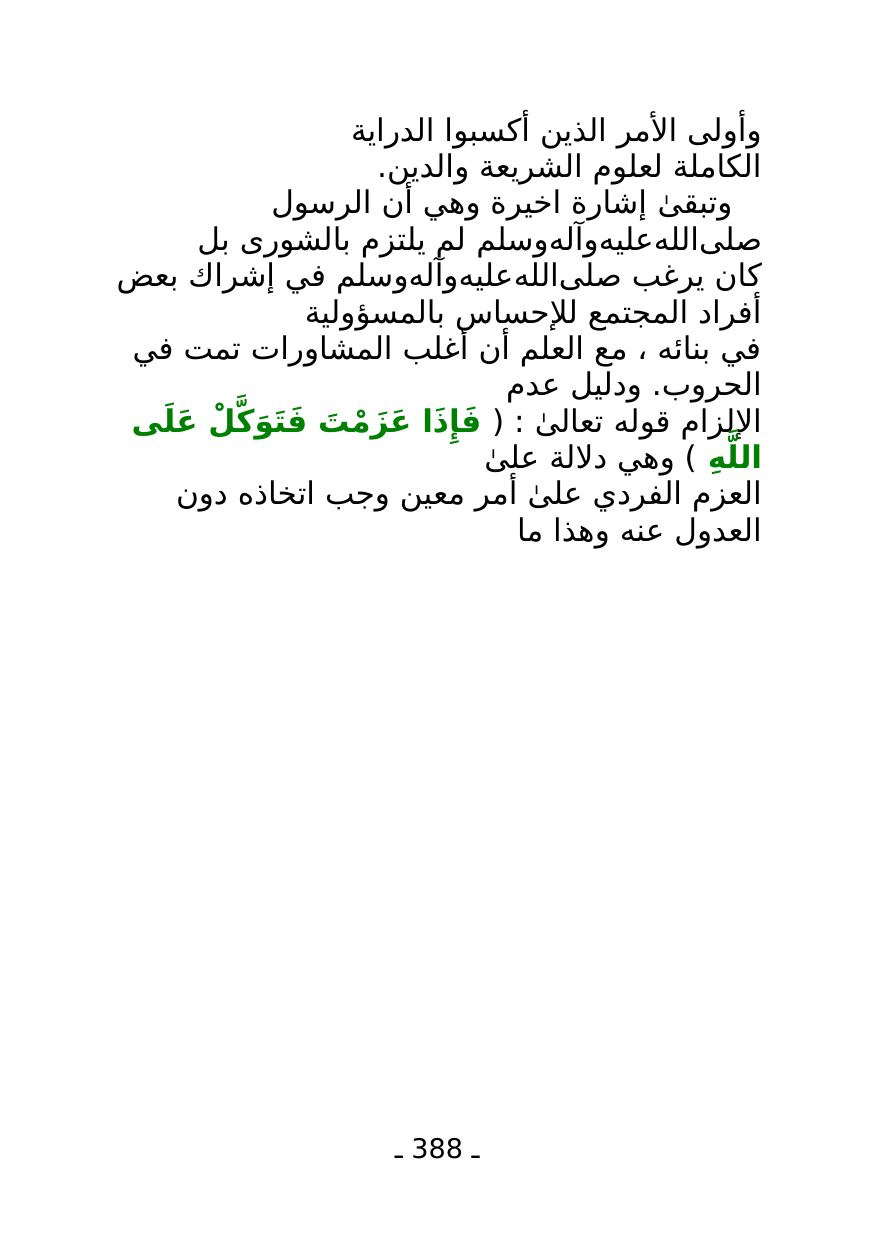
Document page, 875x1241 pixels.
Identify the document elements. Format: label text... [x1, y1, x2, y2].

text وتبقىٰ إشارة اخيرة وهي أن الرسول صلى‌الله‌عليه‌وآله‌وسلم لم يلتزم بالشورى بل كان يرغب صلى‌الله‌عليه‌وآله‌وسلم في إشراك بعض أفراد المجتمع للإحساس بالمسؤولية في بنائه ، مع العلم أن أغلب المشاورات تمت في الحروب. ودليل عدم الإلزام قوله تعالىٰ : ( فَإِذَا عَزَمْتَ فَتَوَكَّلْ عَلَى اللَّهِ ) وهي دلالة علىٰ العزم الفردي علىٰ أمر معين وجب اتخاذه دون العدول عنه وهذا ما [112, 185, 762, 577]
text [112, 112, 762, 185]
